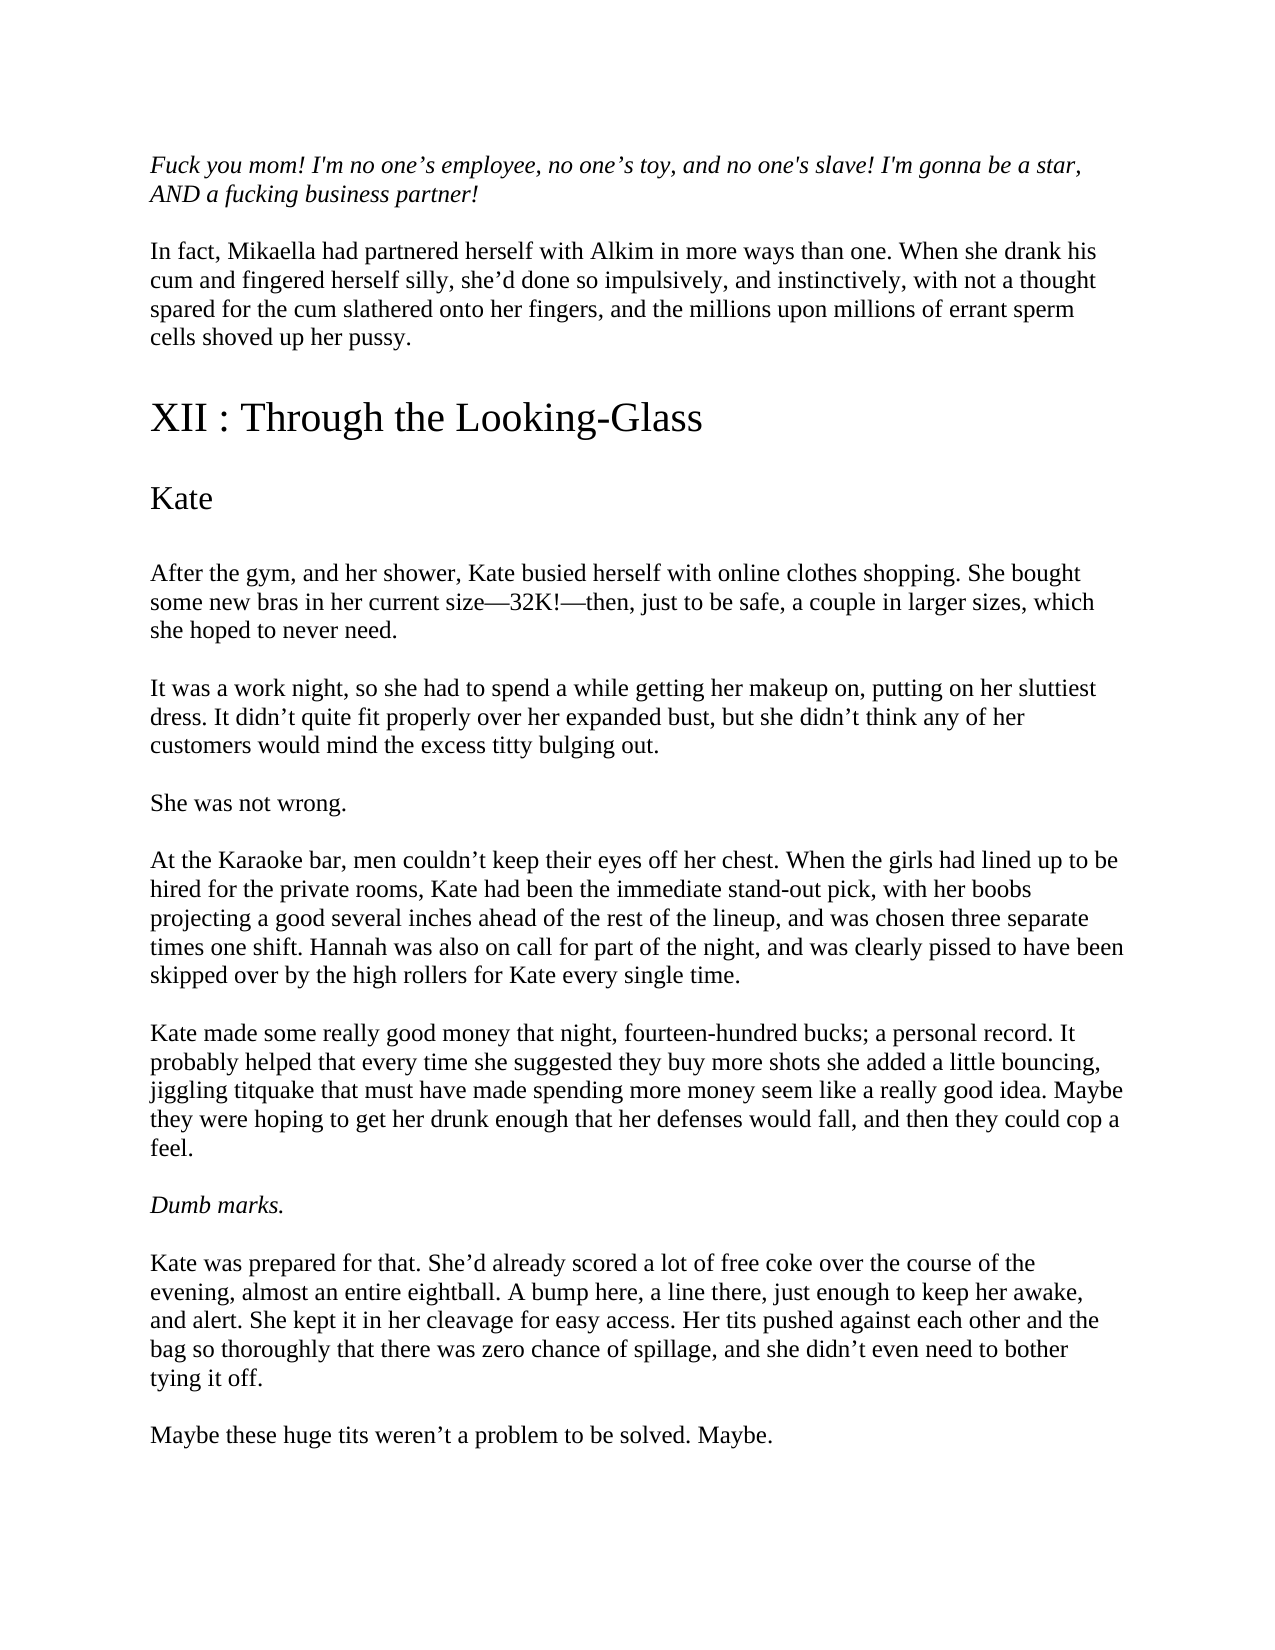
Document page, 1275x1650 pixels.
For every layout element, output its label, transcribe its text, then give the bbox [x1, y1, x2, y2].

text Dumb marks. [150, 1190, 1125, 1219]
text Maybe these huge tits weren’t a problem to be solved. Maybe. [150, 1420, 1125, 1449]
text Fuck you mom! I'm no one’s employee, no one’s toy, and no one's slave! I'm gonna be a star, AND a fucking business partner! [150, 150, 1125, 207]
text She was not wrong. [150, 788, 1125, 817]
text It was a work night, so she had to spend a while getting her makeup on, putting on her sluttiest dress. It didn’t quite fit properly over her expanded bust, but she didn’t think any of her customers would mind the excess titty bulging out. [150, 673, 1125, 759]
text At the Karaoke bar, men couldn’t keep their eyes off her chest. When the girls had lined up to be hired for the private rooms, Kate had been the immediate stand-out pick, with her boobs projecting a good several inches ahead of the rest of the lineup, and was chosen three separate times one shift. Hannah was also on call for part of the night, and was clearly pissed to have been skipped over by the high rollers for Kate every single time. [150, 845, 1125, 989]
subtitle XII : Through the Looking-Glass [150, 393, 1125, 441]
text Kate made some really good money that night, fourteen-hundred bucks; a personal record. It probably helped that every time she suggested they buy more shots she added a little bouncing, jiggling titquake that must have made spending more money seem like a really good idea. Maybe they were hoping to get her drunk enough that her defenses would fall, and then they could cop a feel. [150, 1018, 1125, 1162]
text In fact, Mikaella had partnered herself with Alkim in more ways than one. When she drank his cum and fingered herself silly, she’d done so impulsively, and instinctively, with not a thought spared for the cum slathered onto her fingers, and the millions upon millions of errant sperm cells shoved up her pussy. [150, 236, 1125, 351]
text Kate was prepared for that. She’d already scored a lot of free coke over the course of the evening, almost an entire eightball. A bump here, a line there, just enough to keep her awake, and alert. She kept it in her cleavage for easy access. Her tits pushed against each other and the bag so thoroughly that there was zero chance of spillage, and she didn’t even need to bother tying it off. [150, 1248, 1125, 1392]
subtitle Kate [150, 478, 1125, 517]
text After the gym, and her shower, Kate busied herself with online clothes shopping. She bought some new bras in her current size—32K!—then, just to be safe, a couple in larger sizes, which she hoped to never need. [150, 558, 1125, 644]
